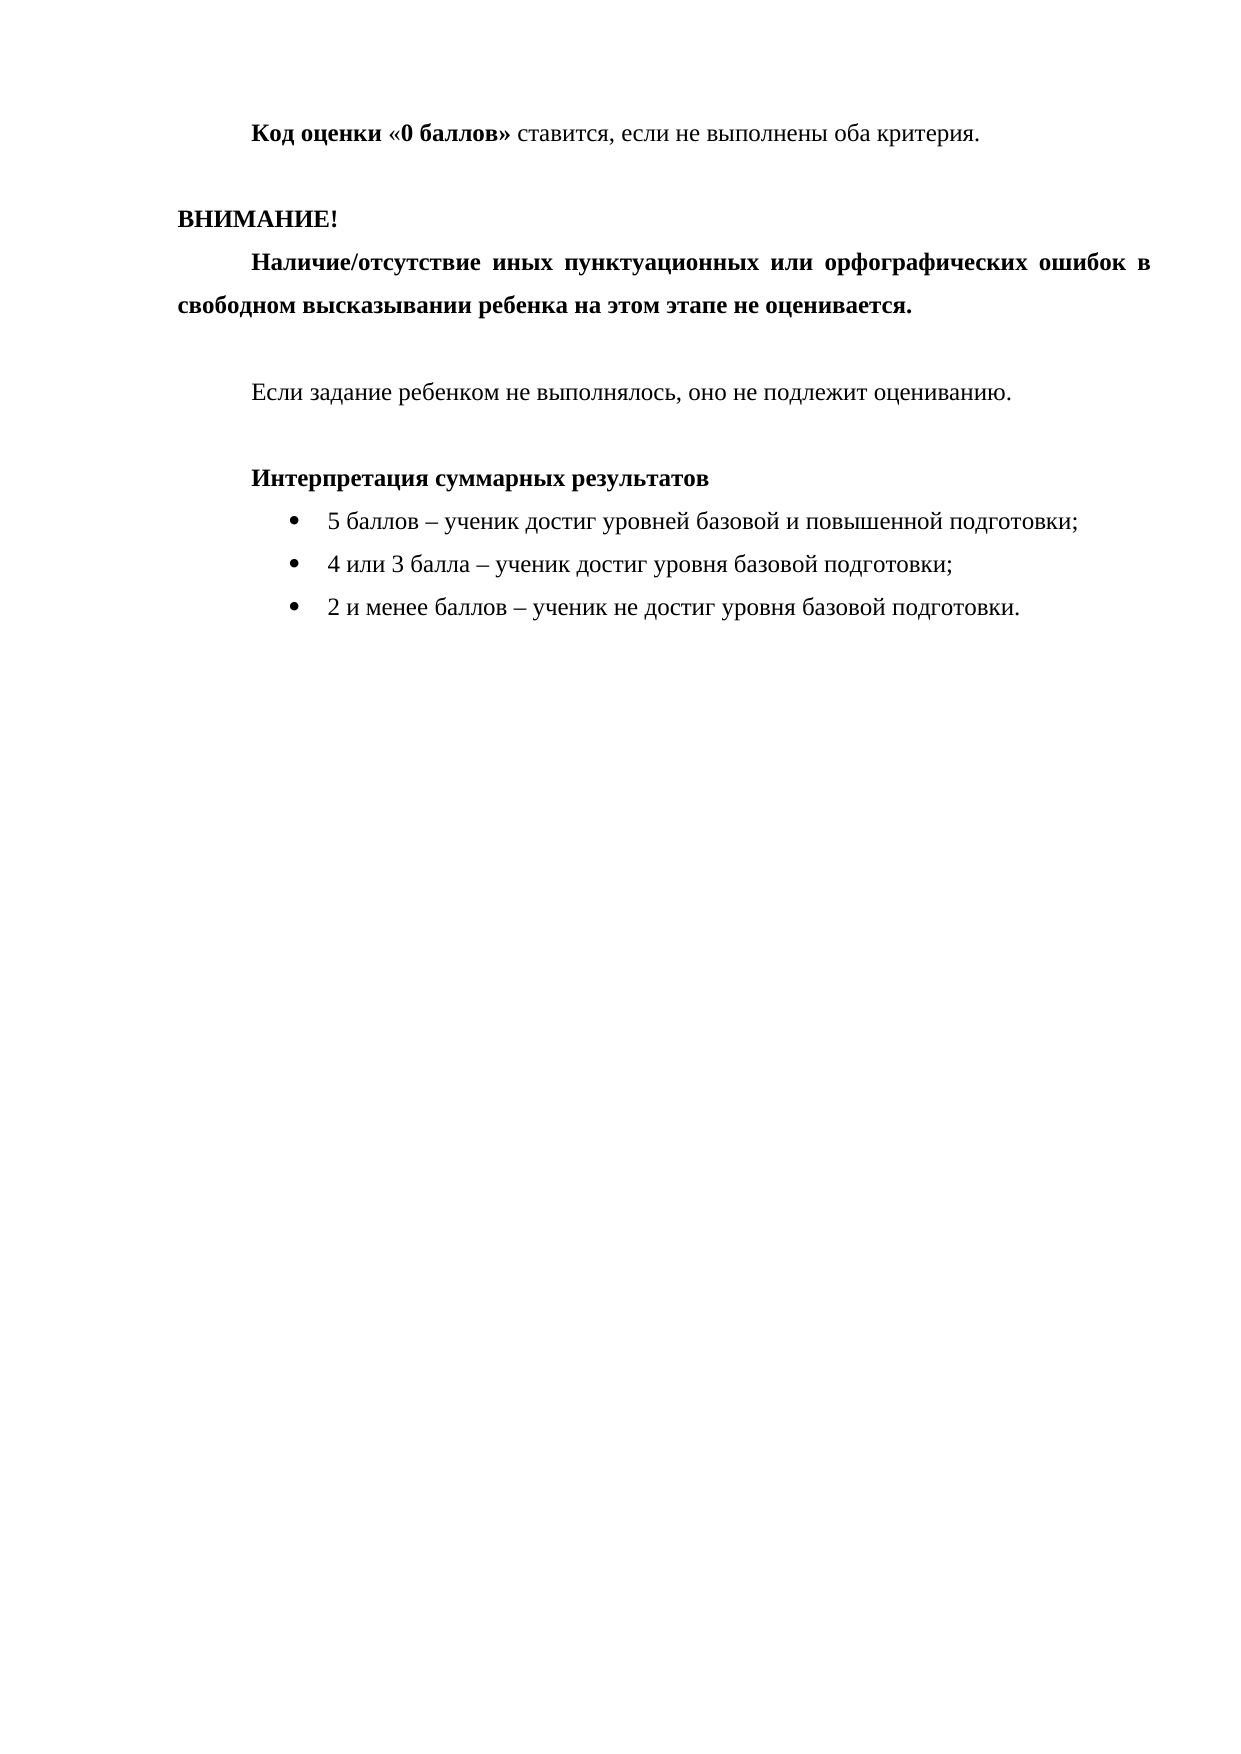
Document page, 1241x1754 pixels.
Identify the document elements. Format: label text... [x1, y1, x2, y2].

text Код оценки «0 баллов» ставится, если не выполнены оба критерия. [251, 118, 1152, 147]
list 5 баллов – ученик достиг уровней базовой и повышенной подготовки; [290, 506, 1152, 535]
text Наличие/отсутствие иных пунктуационных или орфографических ошибок в свободном высказывании ребенка на этом этапе не оценивается. [177, 247, 1152, 319]
list 2 и менее баллов – ученик не достиг уровня базовой подготовки. [290, 592, 1152, 621]
text Если задание ребенком не выполнялось, оно не подлежит оцениванию. [177, 377, 1152, 406]
text ВНИМАНИЕ! [177, 204, 1152, 233]
list 4 или 3 балла – ученик достиг уровня базовой подготовки; [290, 549, 1152, 578]
text Интерпретация суммарных результатов [177, 463, 1152, 492]
